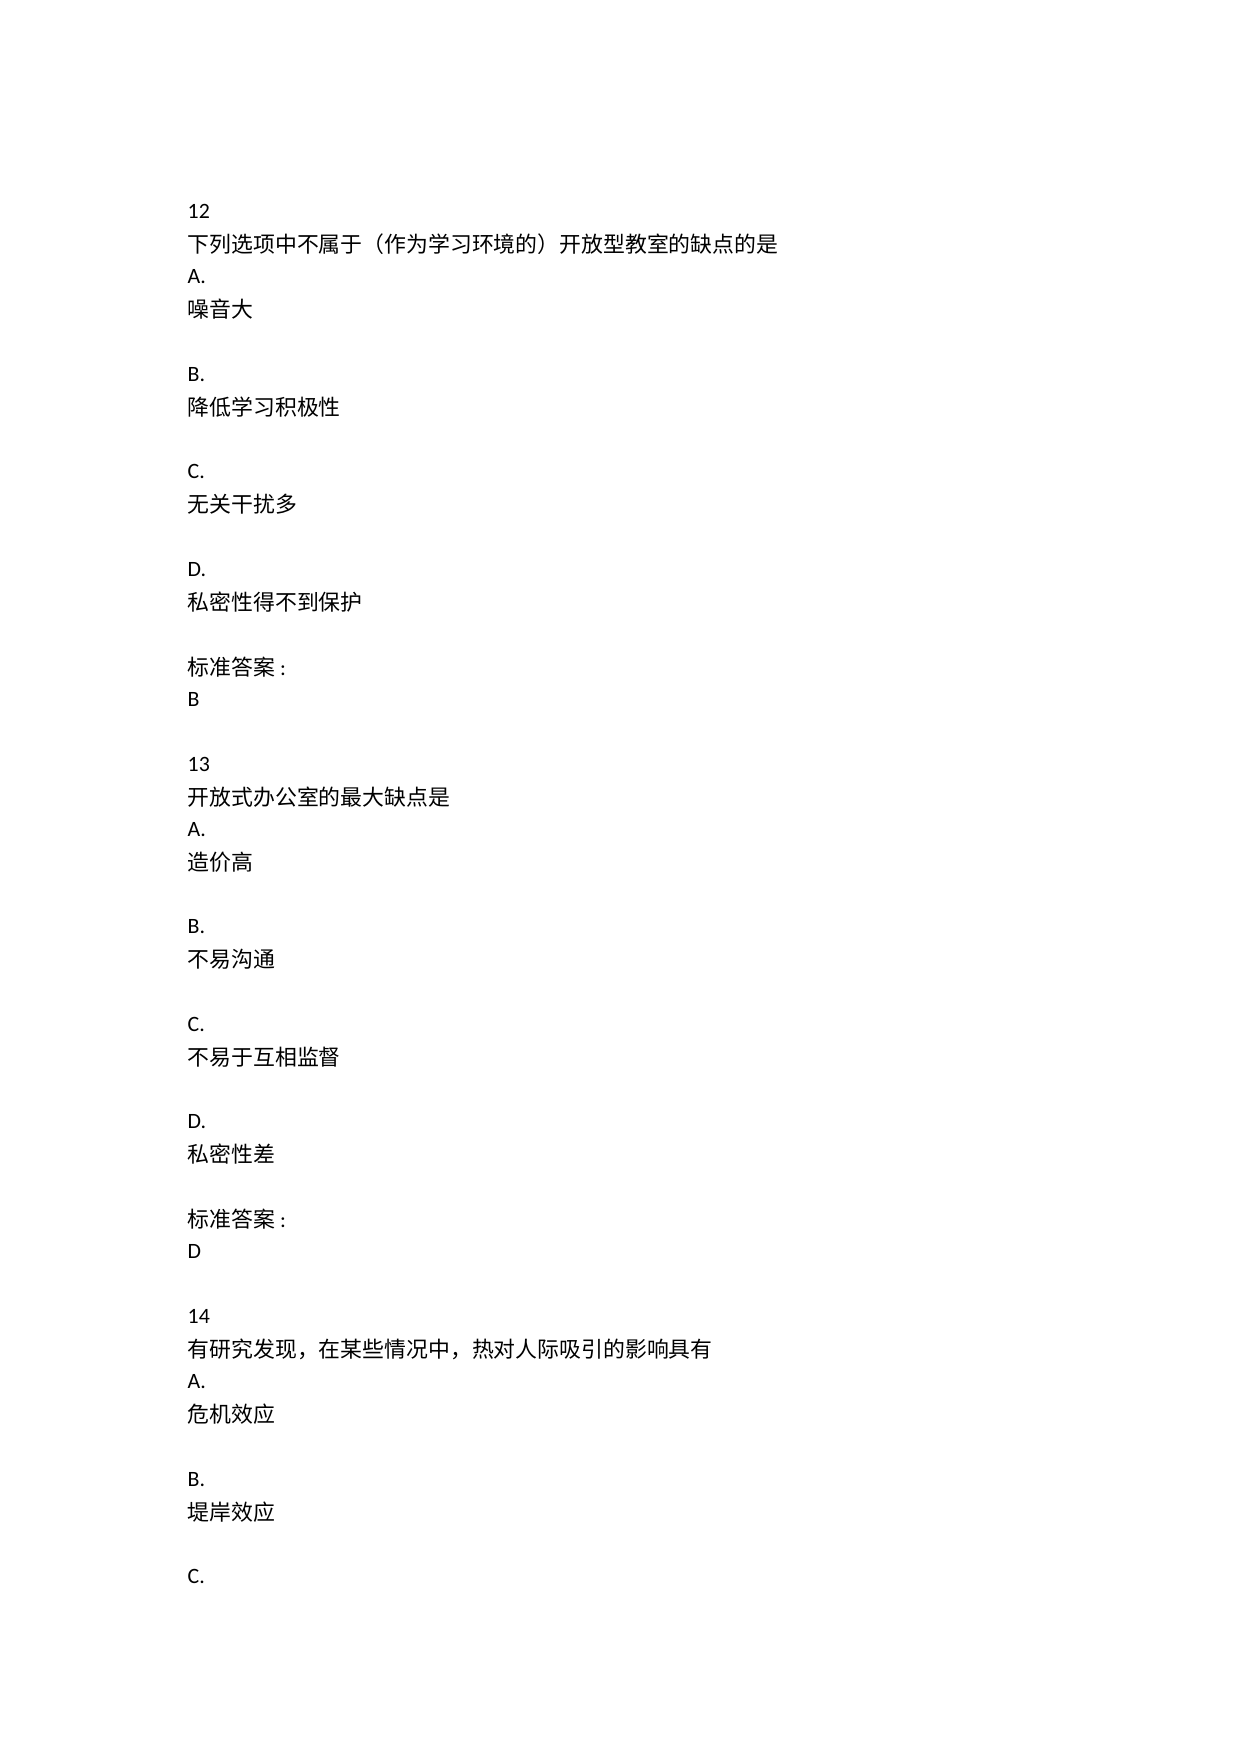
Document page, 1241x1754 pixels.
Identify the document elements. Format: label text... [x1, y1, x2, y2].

text 造价高 [187, 844, 1053, 877]
text 标准答案 : [187, 1202, 1053, 1234]
text 私密性得不到保护 [187, 584, 1053, 617]
text C. [187, 1007, 1053, 1039]
text A. [187, 812, 1053, 844]
text 降低学习积极性 [187, 389, 1053, 422]
text B. [187, 909, 1053, 942]
text D. [187, 552, 1053, 584]
text 噪音大 [187, 292, 1053, 324]
text A. [187, 259, 1053, 292]
text 私密性差 [187, 1137, 1053, 1169]
text 危机效应 [187, 1397, 1053, 1429]
text D. [187, 1104, 1053, 1137]
text 13 [187, 747, 1053, 779]
text 不易于互相监督 [187, 1039, 1053, 1072]
text D [187, 1234, 1053, 1267]
text A. [187, 1364, 1053, 1397]
text 标准答案 : [187, 649, 1053, 682]
text 14 [187, 1299, 1053, 1332]
text B [187, 682, 1053, 714]
text 有研究发现，在某些情况中，热对人际吸引的影响具有 [187, 1332, 1053, 1364]
text C. [187, 1559, 1053, 1592]
text B. [187, 357, 1053, 389]
text C. [187, 454, 1053, 487]
text 无关干扰多 [187, 487, 1053, 519]
text 堤岸效应 [187, 1494, 1053, 1527]
text 下列选项中不属于（作为学习环境的）开放型教室的缺点的是 [187, 227, 1053, 259]
text B. [187, 1462, 1053, 1494]
text 不易沟通 [187, 942, 1053, 974]
text 12 [187, 194, 1053, 227]
text 开放式办公室的最大缺点是 [187, 779, 1053, 812]
